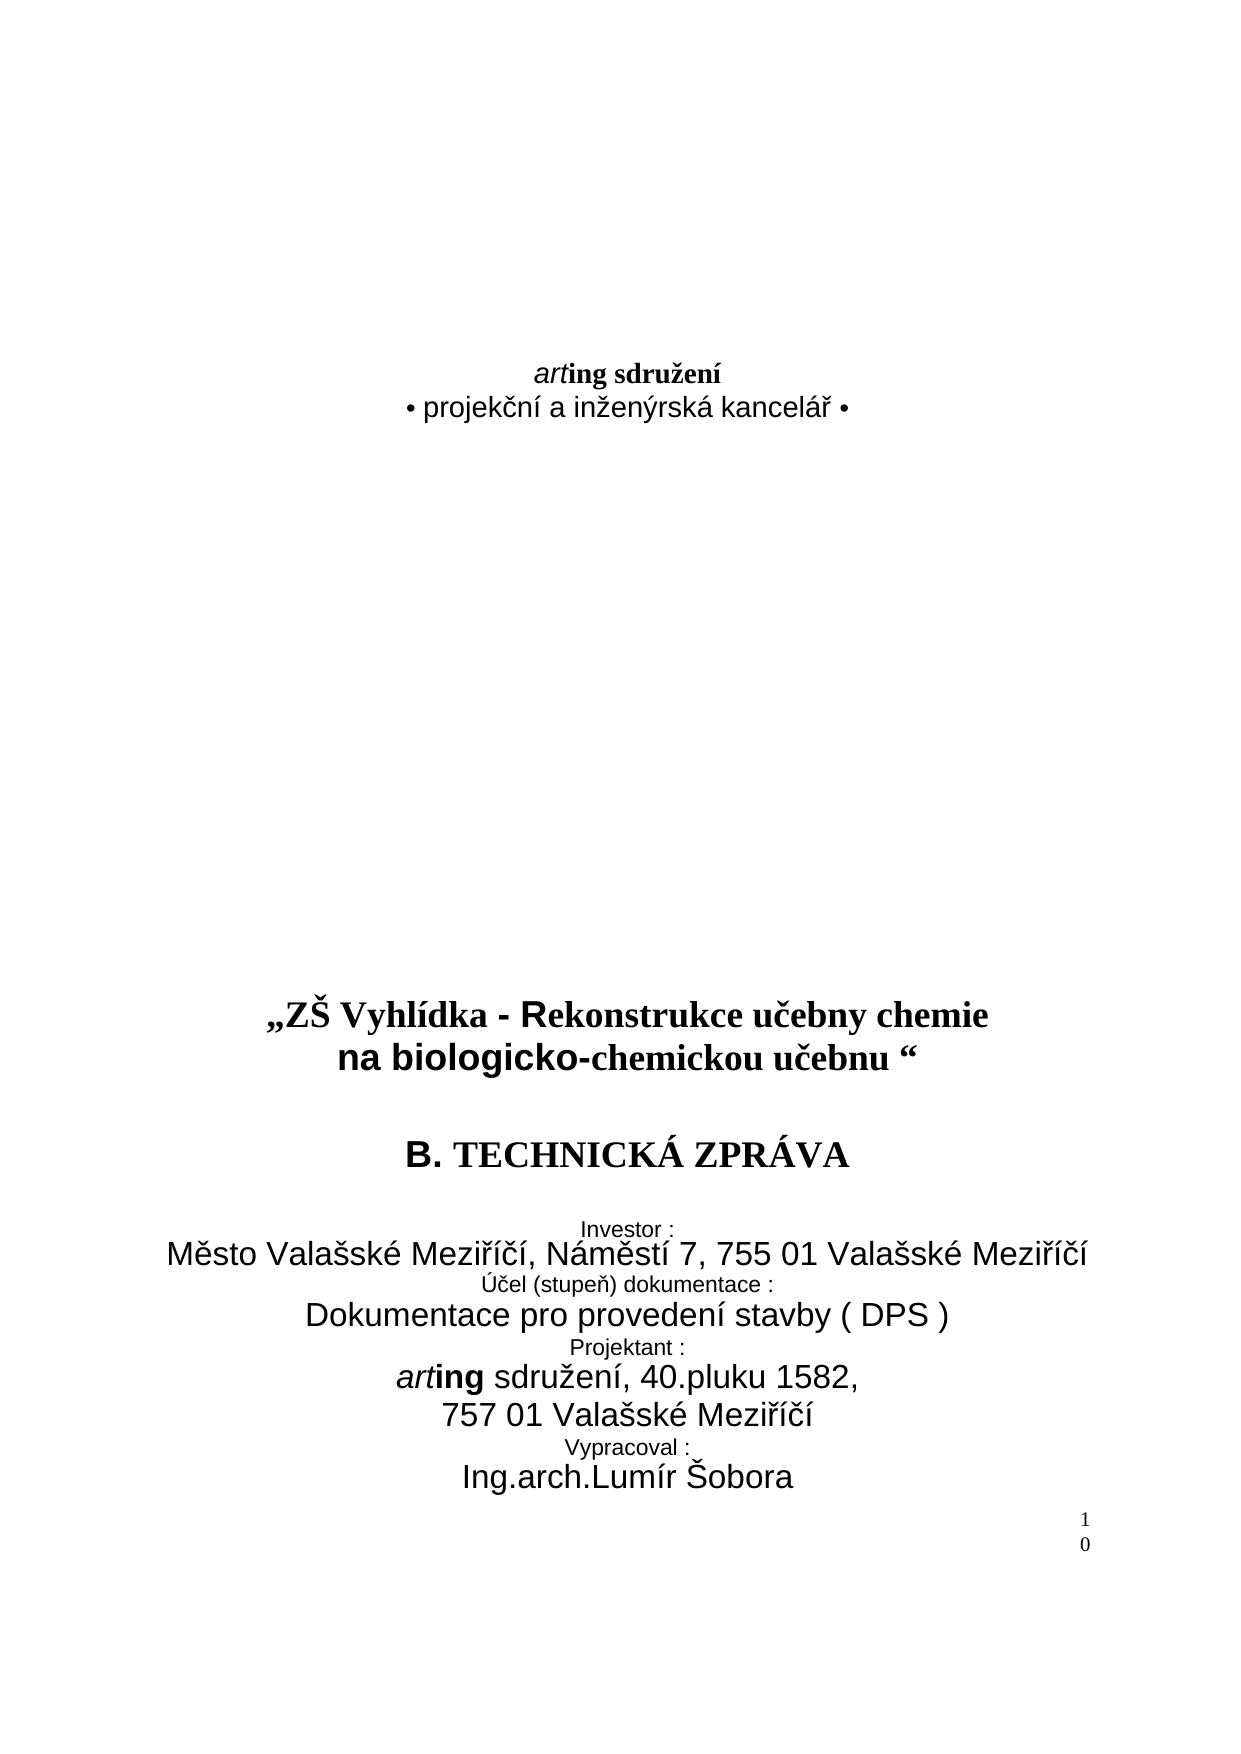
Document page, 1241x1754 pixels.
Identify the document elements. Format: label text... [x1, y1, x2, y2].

text Investor : [139, 1216, 1115, 1242]
text arting sdružení, 40.pluku 1582, [139, 1360, 1115, 1395]
text Ing.arch.Lumír Šobora [139, 1460, 1115, 1495]
text Účel (stupeň) dokumentace : [139, 1271, 1115, 1297]
text • projekční a inženýrská kancelář • [139, 389, 1115, 423]
text Vypracoval : [139, 1434, 1115, 1460]
text arting sdružení [139, 356, 1115, 389]
text B. TECHNICKÁ ZPRÁVA [139, 1133, 1115, 1176]
text Město Valašské Meziříčí, Náměstí 7, 755 01 Valašské Meziříčí [139, 1242, 1115, 1271]
text 757 01 Valašské Meziříčí [139, 1395, 1115, 1434]
text „ZŠ Vyhlídka - Rekonstrukce učebny chemie na biologicko-chemickou učebnu “ [139, 992, 1115, 1078]
text Dokumentace pro provedení stavby ( DPS ) [139, 1297, 1115, 1333]
text Projektant : [139, 1333, 1115, 1360]
